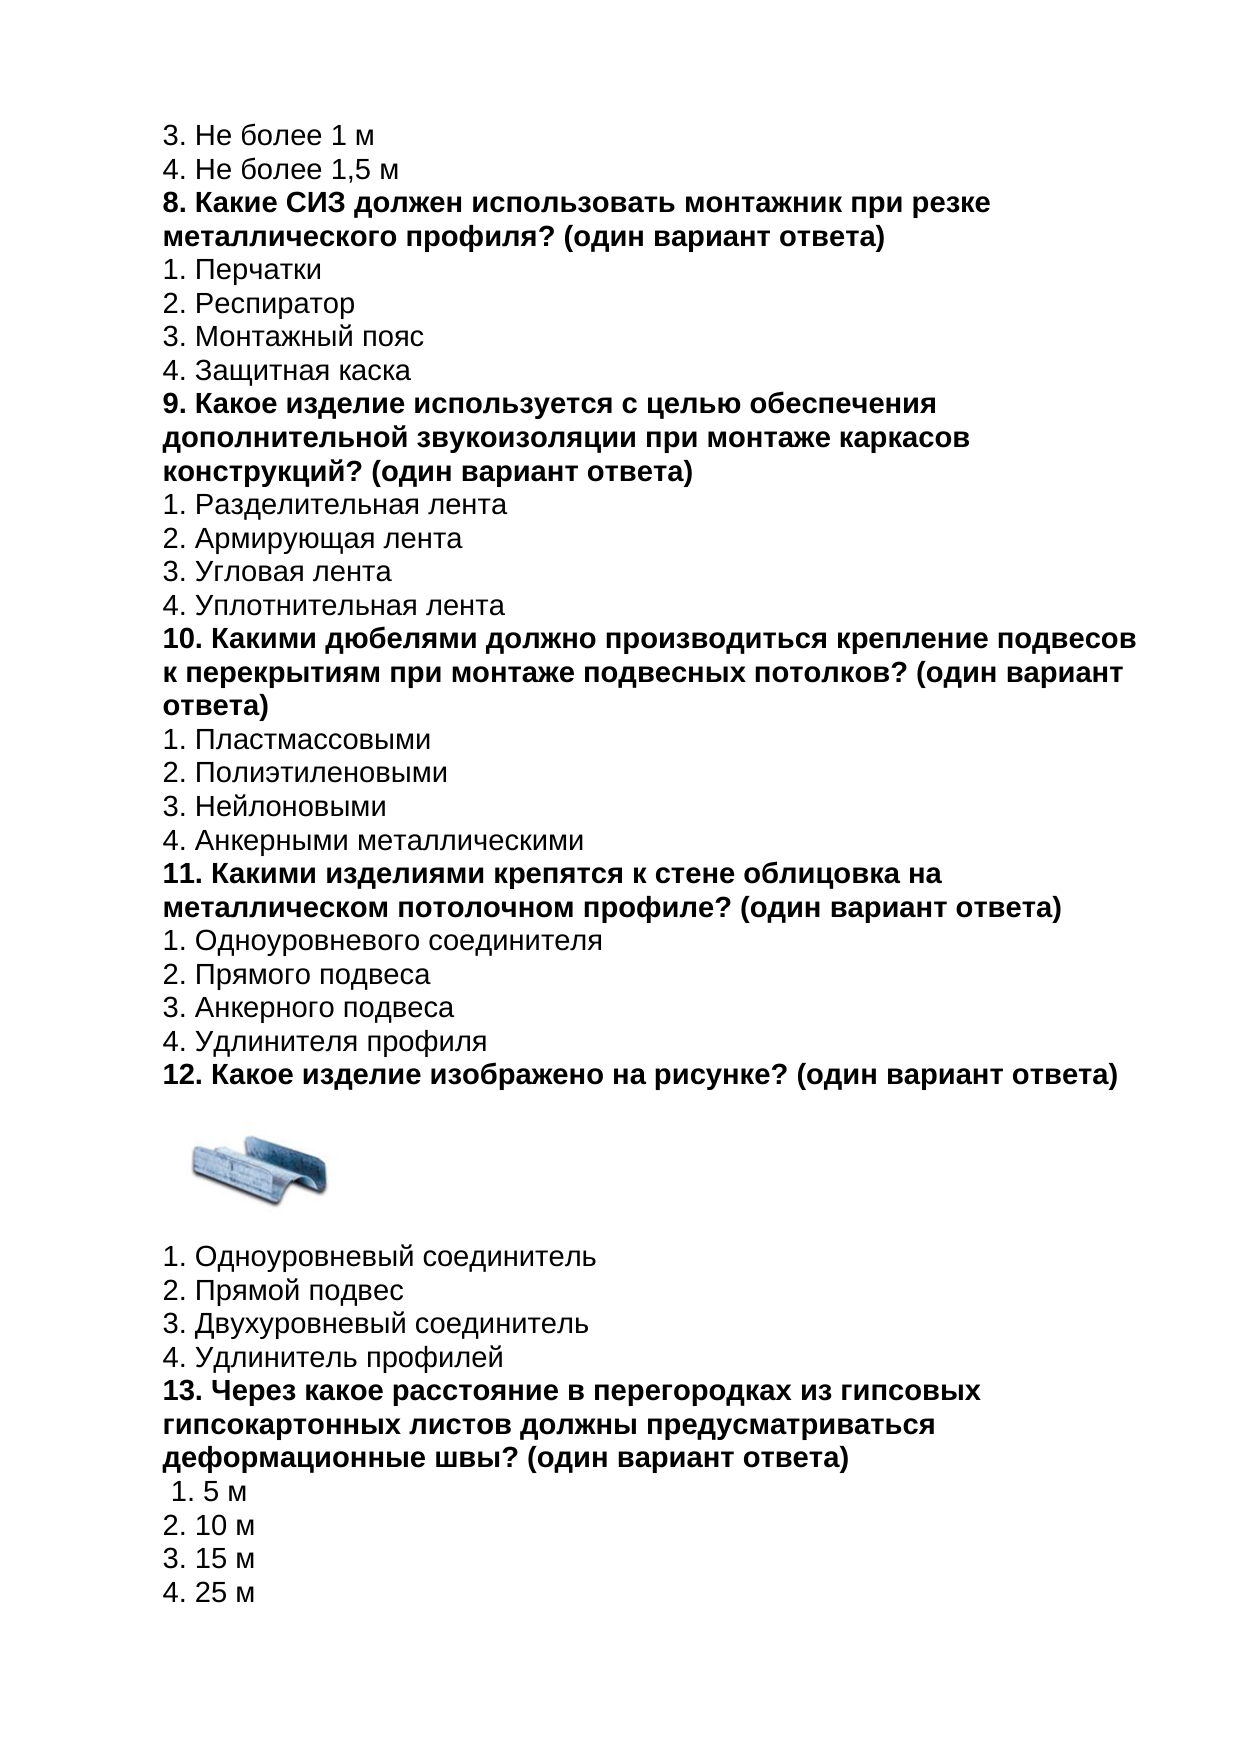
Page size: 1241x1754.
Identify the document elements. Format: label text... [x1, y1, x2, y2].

text 4. Защитная каска [162, 353, 1152, 386]
text 2. Полиэтиленовыми [162, 755, 1152, 789]
text 3. Угловая лента [162, 554, 1152, 588]
text 1. Одноуровневый соединитель [162, 1239, 1152, 1273]
text 2. Прямого подвеса [162, 957, 1152, 990]
text 4. Удлинитель профилей [162, 1340, 1152, 1373]
text 1. 5 м [162, 1474, 1152, 1508]
text 3. Двухуровневый соединитель [162, 1306, 1152, 1340]
text 1. Одноуровневого соединителя [162, 923, 1152, 957]
text 3. 15 м [162, 1541, 1152, 1575]
text 1. Перчатки [162, 252, 1152, 286]
text 3. Анкерного подвеса [162, 990, 1152, 1024]
text 2. Армирующая лента [162, 521, 1152, 554]
text 3. Нейлоновыми [162, 789, 1152, 822]
text 4. Не более 1,5 м [162, 152, 1152, 185]
text 11. Какими изделиями крепятся к стене облицовка на металлическом потолочном профиле? (один вариант ответа) [162, 856, 1152, 923]
text 1. Разделительная лента [162, 487, 1152, 521]
text 4. Уплотнительная лента [162, 588, 1152, 621]
text 1. Пластмассовыми [162, 722, 1152, 755]
text 8. Какие СИЗ должен использовать монтажник при резке металлического профиля? (один вариант ответа) [162, 185, 1152, 252]
text 2. Прямой подвес [162, 1273, 1152, 1306]
text 2. Респиратор [162, 286, 1152, 319]
text 2. 10 м [162, 1508, 1152, 1541]
text 12. Какое изделие изображено на рисунке? (один вариант ответа) [162, 1057, 1152, 1091]
text 10. Какими дюбелями должно производиться крепление подвесов к перекрытиям при монтаже подвесных потолков? (один вариант ответа) [162, 621, 1152, 722]
text 3. Монтажный пояс [162, 319, 1152, 353]
text 13. Через какое расстояние в перегородках из гипсовых гипсокартонных листов должны предусматриваться деформационные швы? (один вариант ответа) [162, 1373, 1152, 1474]
text 3. Не более 1 м [162, 118, 1152, 152]
text 4. Анкерными металлическими [162, 822, 1152, 856]
picture [162, 1090, 361, 1240]
text 4. Удлинителя профиля [162, 1024, 1152, 1057]
text 9. Какое изделие используется с целью обеспечения дополнительной звукоизоляции при монтаже каркасов конструкций? (один вариант ответа) [162, 386, 1152, 487]
text 4. 25 м [162, 1575, 1152, 1608]
